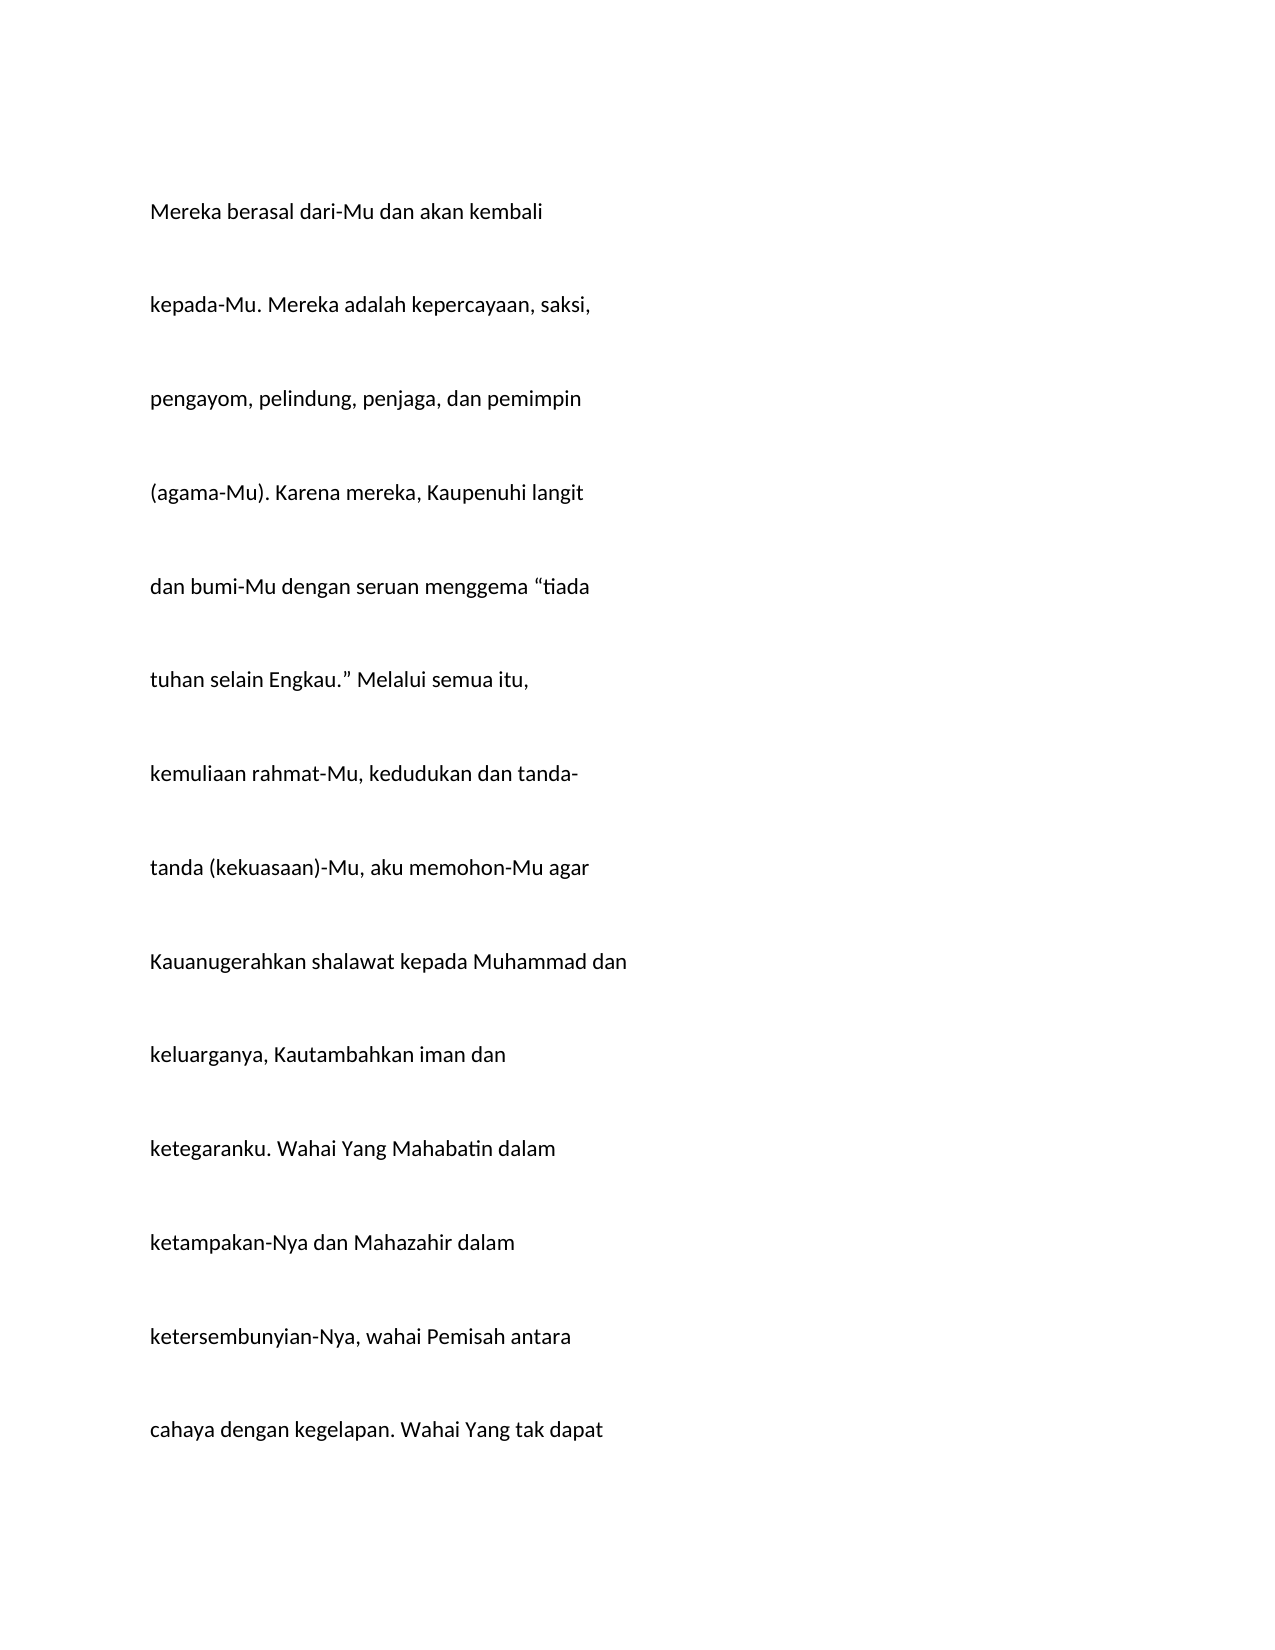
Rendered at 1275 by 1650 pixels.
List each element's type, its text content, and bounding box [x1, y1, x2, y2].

text pengayom, pelindung, penjaga, dan pemimpin [150, 384, 1125, 412]
text kemuliaan rahmat-Mu, kedudukan dan tanda- [150, 759, 1125, 787]
text Mereka berasal dari-Mu dan akan kembali [150, 197, 1125, 225]
text keluarganya, Kautambahkan iman dan [150, 1041, 1125, 1069]
text (agama-Mu). Karena mereka, Kaupenuhi langit [150, 478, 1125, 506]
text ketampakan-Nya dan Mahazahir dalam [150, 1228, 1125, 1256]
text dan bumi-Mu dengan seruan menggema “tiada [150, 572, 1125, 600]
text kepada-Mu. Mereka adalah kepercayaan, saksi, [150, 291, 1125, 319]
text tanda (kekuasaan)-Mu, aku memohon-Mu agar [150, 853, 1125, 881]
text cahaya dengan kegelapan. Wahai Yang tak dapat [150, 1416, 1125, 1444]
text ketegaranku. Wahai Yang Mahabatin dalam [150, 1134, 1125, 1162]
text tuhan selain Engkau.” Melalui semua itu, [150, 666, 1125, 694]
text ketersembunyian-Nya, wahai Pemisah antara [150, 1322, 1125, 1350]
text Kauanugerahkan shalawat kepada Muhammad dan [150, 947, 1125, 975]
